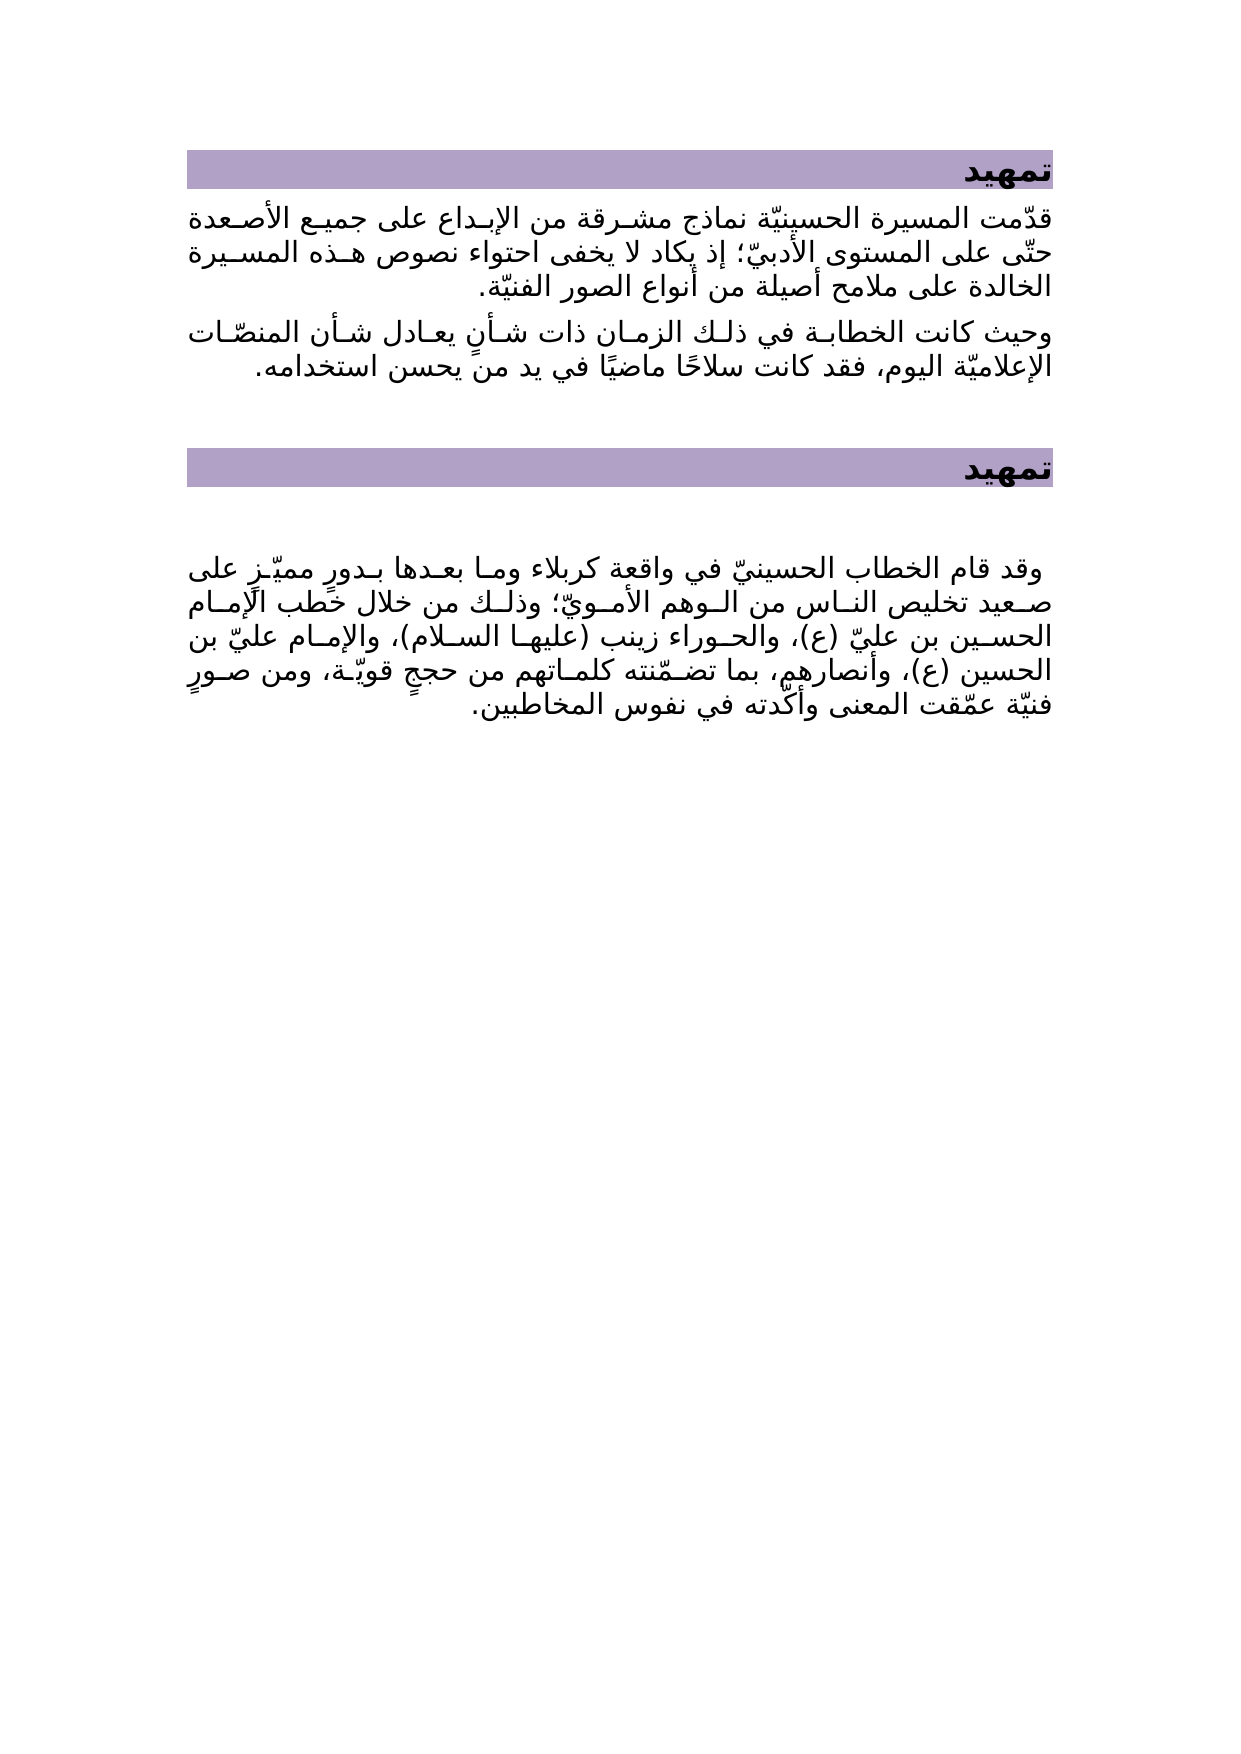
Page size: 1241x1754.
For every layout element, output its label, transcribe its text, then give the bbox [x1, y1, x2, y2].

text تمهيد [187, 150, 1053, 189]
text وحيث كانت الخطابة في ذلك الزمان ذات شأنٍ يعادل شأن المنصّات الإعلاميّة اليوم، فقد كانت سلاحًا ماضيًا في يد من يحسن استخدامه. [187, 316, 1053, 384]
text تمهيد [187, 448, 1053, 487]
text قدّمت المسيرة الحسينيّة نماذج مشرقة من الإبداع على جميع الأصعدة حتّى على المستوى الأدبيّ؛ إذ يكاد لا يخفى احتواء نصوص هذه المسيرة الخالدة على ملامح أصيلة من أنواع الصور الفنيّة. [187, 201, 1053, 303]
text وقد قام الخطاب الحسينيّ في واقعة كربلاء وما بعدها بدورٍ مميّزٍ على صعيد تخليص الناس من الوهم الأمويّ؛ وذلك من خلال خطب الإمام الحسين بن عليّ (ع)، والحوراء زينب (عليها السلام)، والإمام عليّ بن الحسين (ع)، وأنصارهم، بما تضمّنته كلماتهم من حججٍ قويّة، ومن صورٍ فنيّة عمّقت المعنى وأكّدته في نفوس المخاطبين. [187, 552, 1053, 722]
